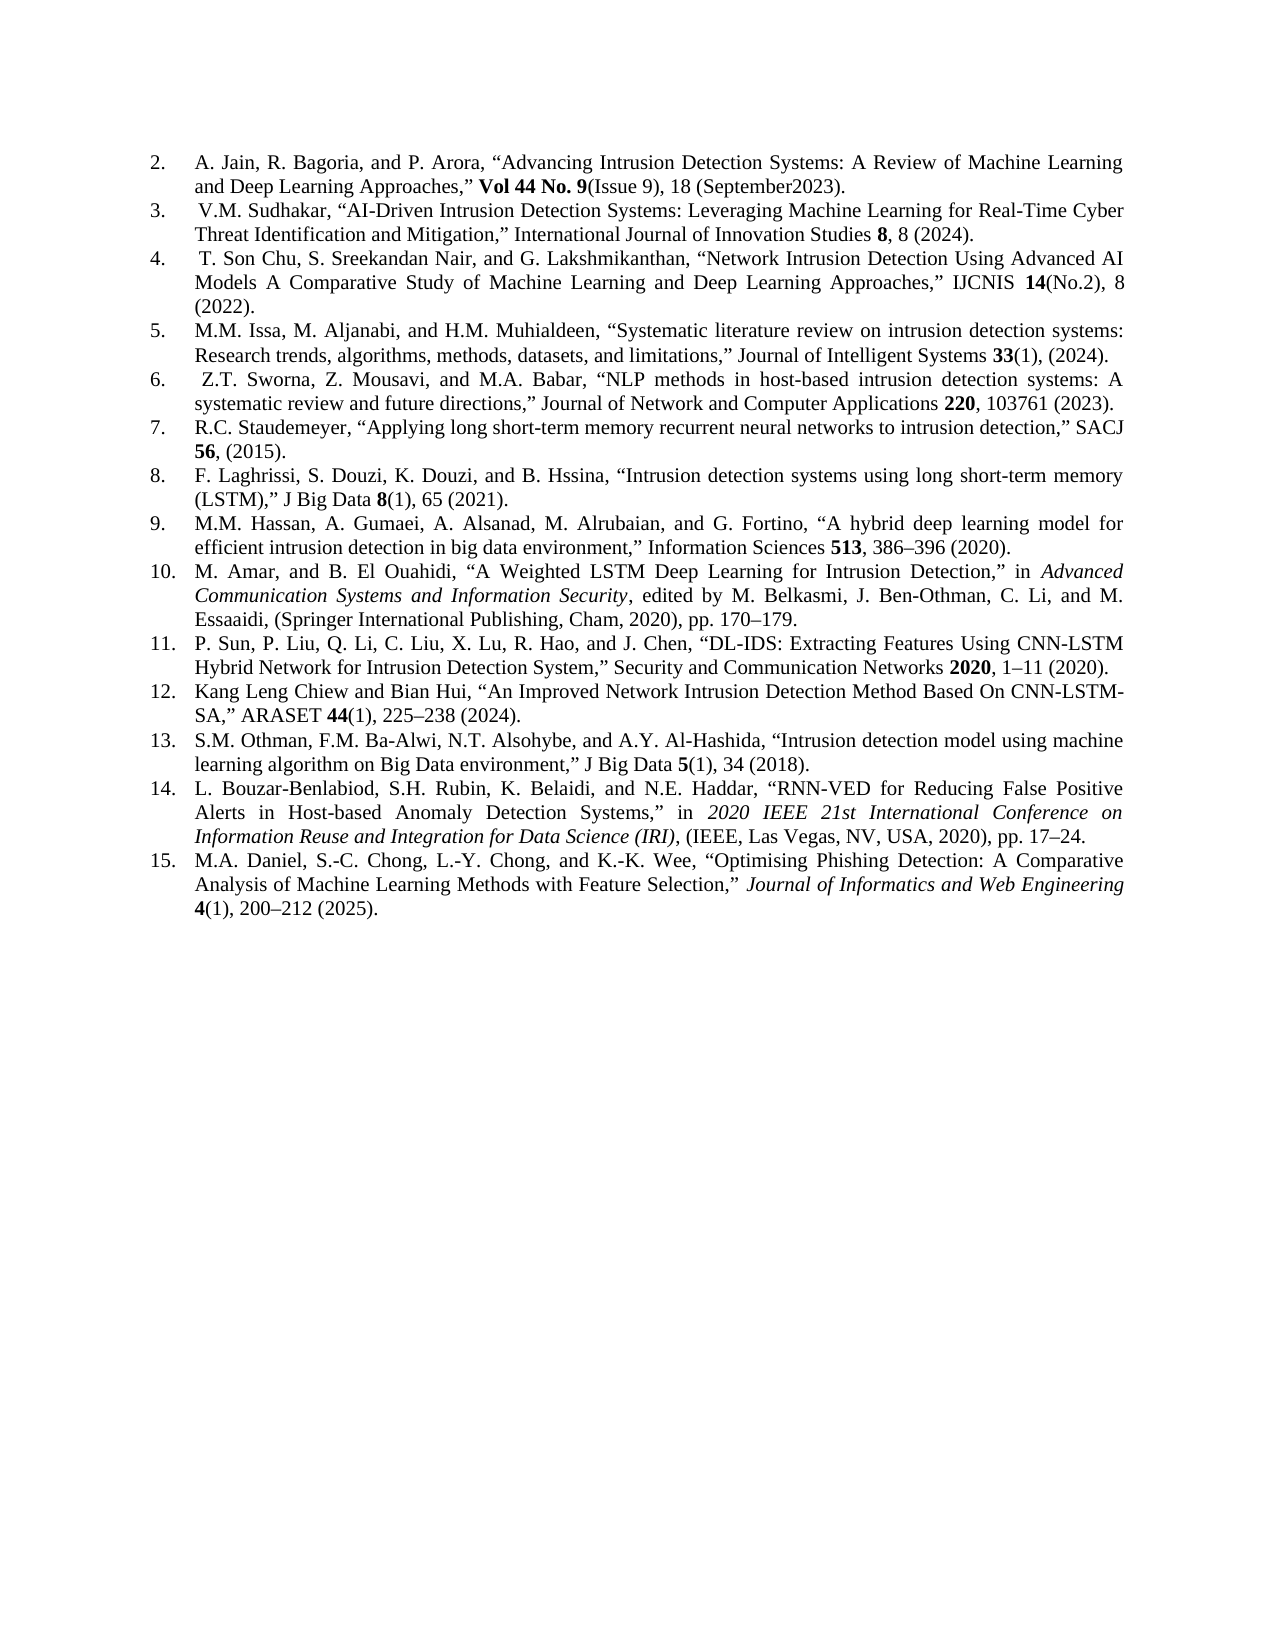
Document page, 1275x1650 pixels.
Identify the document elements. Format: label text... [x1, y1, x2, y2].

list R.C. Staudemeyer, “Applying long short-term memory recurrent neural networks to intrusion detection,” SACJ 56, (2015). [150, 415, 1125, 463]
list L. Bouzar-Benlabiod, S.H. Rubin, K. Belaidi, and N.E. Haddar, “RNN-VED for Reducing False Positive Alerts in Host-based Anomaly Detection Systems,” in 2020 IEEE 21st International Conference on Information Reuse and Integration for Data Science (IRI), (IEEE, Las Vegas, NV, USA, 2020), pp. 17–24. [150, 776, 1125, 848]
list Z.T. Sworna, Z. Mousavi, and M.A. Babar, “NLP methods in host-based intrusion detection systems: A systematic review and future directions,” Journal of Network and Computer Applications 220, 103761 (2023). [150, 367, 1125, 415]
list M. Amar, and B. El Ouahidi, “A Weighted LSTM Deep Learning for Intrusion Detection,” in Advanced Communication Systems and Information Security, edited by M. Belkasmi, J. Ben-Othman, C. Li, and M. Essaaidi, (Springer International Publishing, Cham, 2020), pp. 170–179. [150, 559, 1125, 631]
list M.M. Hassan, A. Gumaei, A. Alsanad, M. Alrubaian, and G. Fortino, “A hybrid deep learning model for efficient intrusion detection in big data environment,” Information Sciences 513, 386–396 (2020). [150, 511, 1125, 559]
list Kang Leng Chiew and Bian Hui, “An Improved Network Intrusion Detection Method Based On CNN-LSTM-SA,” ARASET 44(1), 225–238 (2024). [150, 679, 1125, 727]
list V.M. Sudhakar, “AI-Driven Intrusion Detection Systems: Leveraging Machine Learning for Real-Time Cyber Threat Identification and Mitigation,” International Journal of Innovation Studies 8, 8 (2024). [150, 198, 1125, 246]
list P. Sun, P. Liu, Q. Li, C. Liu, X. Lu, R. Hao, and J. Chen, “DL-IDS: Extracting Features Using CNN-LSTM Hybrid Network for Intrusion Detection System,” Security and Communication Networks 2020, 1–11 (2020). [150, 631, 1125, 679]
list F. Laghrissi, S. Douzi, K. Douzi, and B. Hssina, “Intrusion detection systems using long short-term memory (LSTM),” J Big Data 8(1), 65 (2021). [150, 463, 1125, 511]
list M.A. Daniel, S.-C. Chong, L.-Y. Chong, and K.-K. Wee, “Optimising Phishing Detection: A Comparative Analysis of Machine Learning Methods with Feature Selection,” Journal of Informatics and Web Engineering 4(1), 200–212 (2025). [150, 848, 1125, 920]
list T. Son Chu, S. Sreekandan Nair, and G. Lakshmikanthan, “Network Intrusion Detection Using Advanced AI Models A Comparative Study of Machine Learning and Deep Learning Approaches,” IJCNIS 14(No.2), 8 (2022). [150, 246, 1125, 318]
list S.M. Othman, F.M. Ba-Alwi, N.T. Alsohybe, and A.Y. Al-Hashida, “Intrusion detection model using machine learning algorithm on Big Data environment,” J Big Data 5(1), 34 (2018). [150, 727, 1125, 776]
list M.M. Issa, M. Aljanabi, and H.M. Muhialdeen, “Systematic literature review on intrusion detection systems: Research trends, algorithms, methods, datasets, and limitations,” Journal of Intelligent Systems 33(1), (2024). [150, 318, 1125, 367]
list A. Jain, R. Bagoria, and P. Arora, “Advancing Intrusion Detection Systems: A Review of Machine Learning and Deep Learning Approaches,” Vol 44 No. 9(Issue 9), 18 (September2023). [150, 150, 1125, 198]
